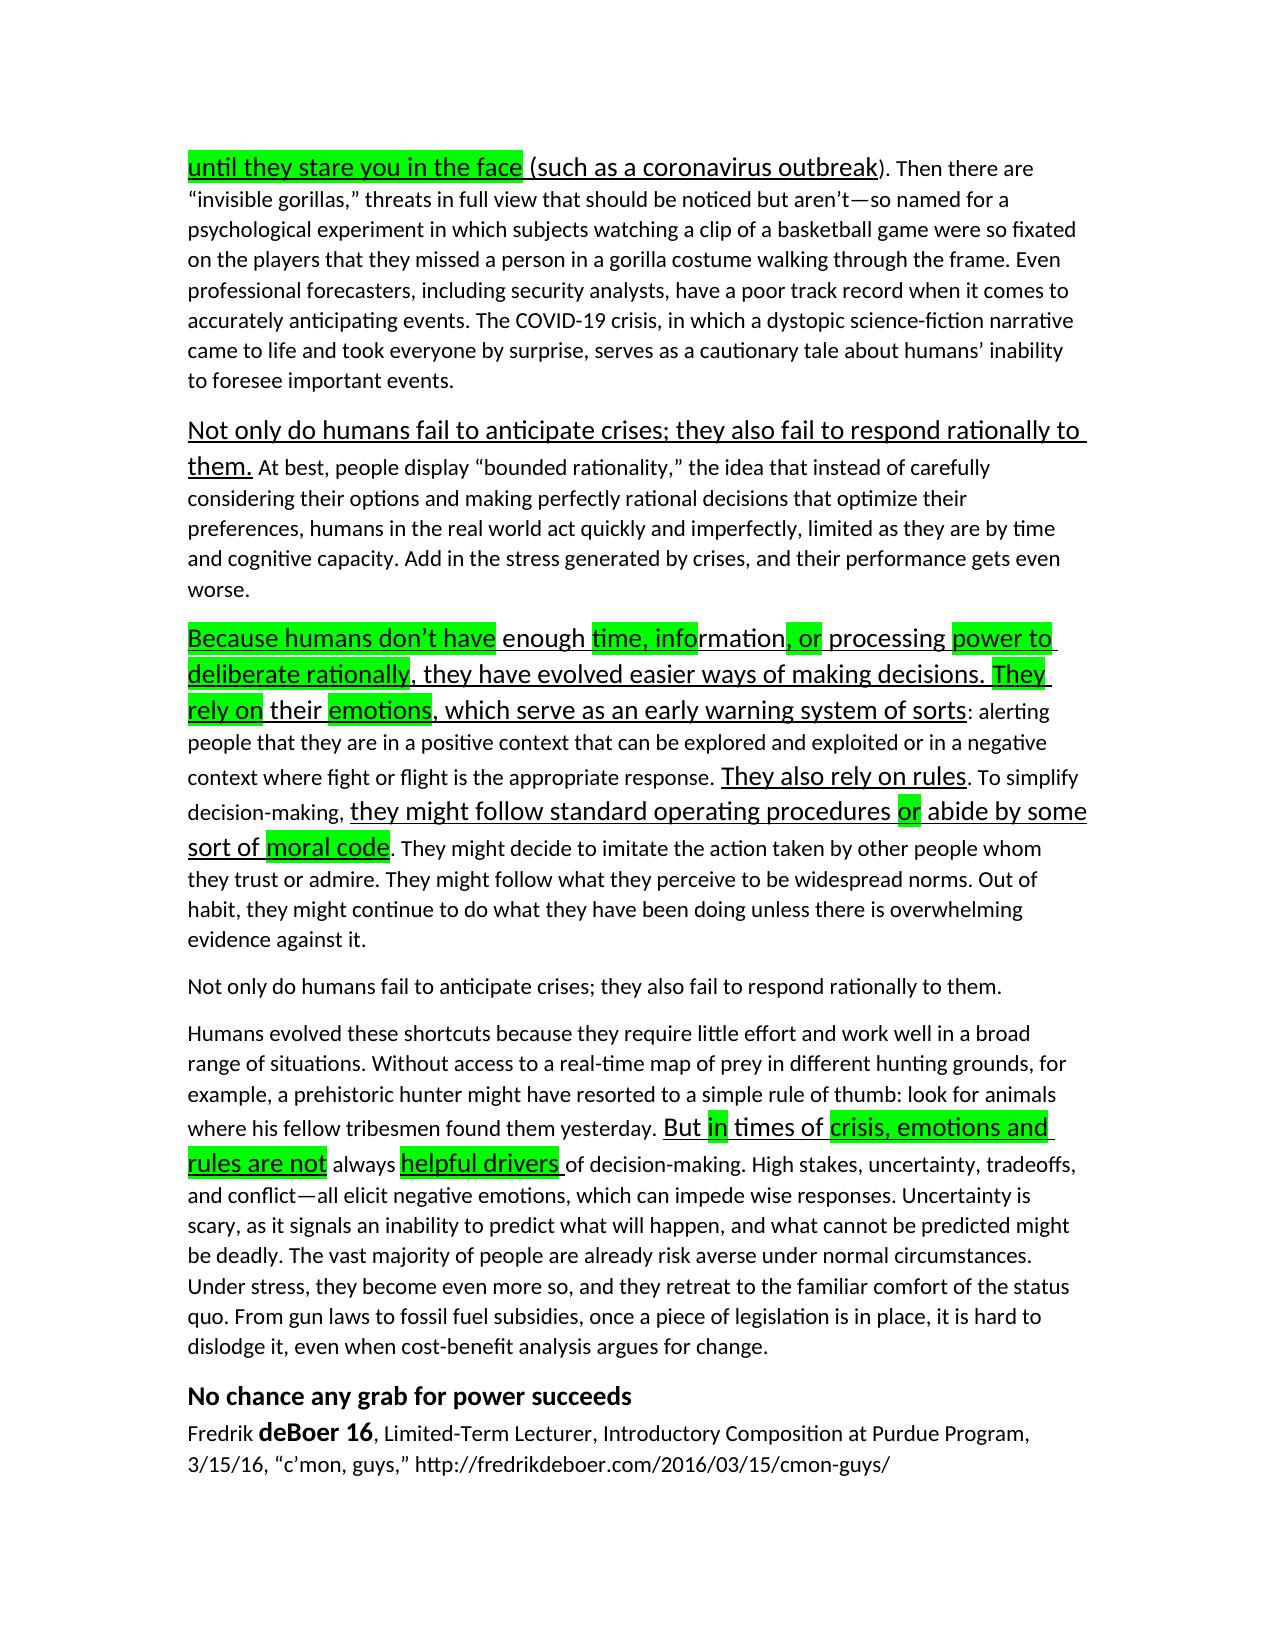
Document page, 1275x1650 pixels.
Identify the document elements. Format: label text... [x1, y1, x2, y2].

text Not only do humans fail to anticipate crises; they also fail to respond rationally to them. At best, people display “bounded rationality,” the idea that instead of carefully considering their options and making perfectly rational decisions that optimize their preferences, humans in the real world act quickly and imperfectly, limited as they are by time and cognitive capacity. Add in the stress generated by crises, and their performance gets even worse. [187, 442, 1087, 603]
subtitle No chance any grab for power succeeds [187, 1379, 1087, 1412]
text Because humans don’t have enough time, information, or processing power to deliberate rationally, they have evolved easier ways of making decisions. They rely on their emotions, which serve as an early warning system of sorts: alerting people that they are in a positive context that can be explored and exploited or in a negative context where fight or flight is the appropriate response. They also rely on rules. To simplify decision-making, they might follow standard operating procedures or abide by some sort of moral code. They might decide to imitate the action taken by other people whom they trust or admire. They might follow what they perceive to be widespread norms. Out of habit, they might continue to do what they have been doing unless there is overwhelming evidence against it. [187, 622, 1087, 954]
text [187, 150, 1087, 394]
text Fredrik deBoer 16, Limited-Term Lecturer, Introductory Composition at Purdue Program, 3/15/16, “c’mon, guys,” http://fredrikdeboer.com/2016/03/15/cmon-guys/ [187, 1415, 1087, 1478]
text Humans evolved these shortcuts because they require little effort and work well in a broad range of situations. Without access to a real-time map of prey in different hunting grounds, for example, a prehistoric hunter might have resorted to a simple rule of thumb: look for animals where his fellow tribesmen found them yesterday. But in times of crisis, emotions and rules are not always helpful drivers of decision-making. High stakes, uncertainty, tradeoffs, and conflict—all elicit negative emotions, which can impede wise responses. Uncertainty is scary, as it signals an inability to predict what will happen, and what cannot be predicted might be deadly. The vast majority of people are already risk averse under normal circumstances. Under stress, they become even more so, and they retreat to the familiar comfort of the status quo. From gun laws to fossil fuel subsidies, once a piece of legislation is in place, it is hard to dislodge it, even when cost-benefit analysis argues for change. [187, 1019, 1087, 1360]
text Not only do humans fail to anticipate crises; they also fail to respond rationally to them. [187, 972, 1087, 1001]
